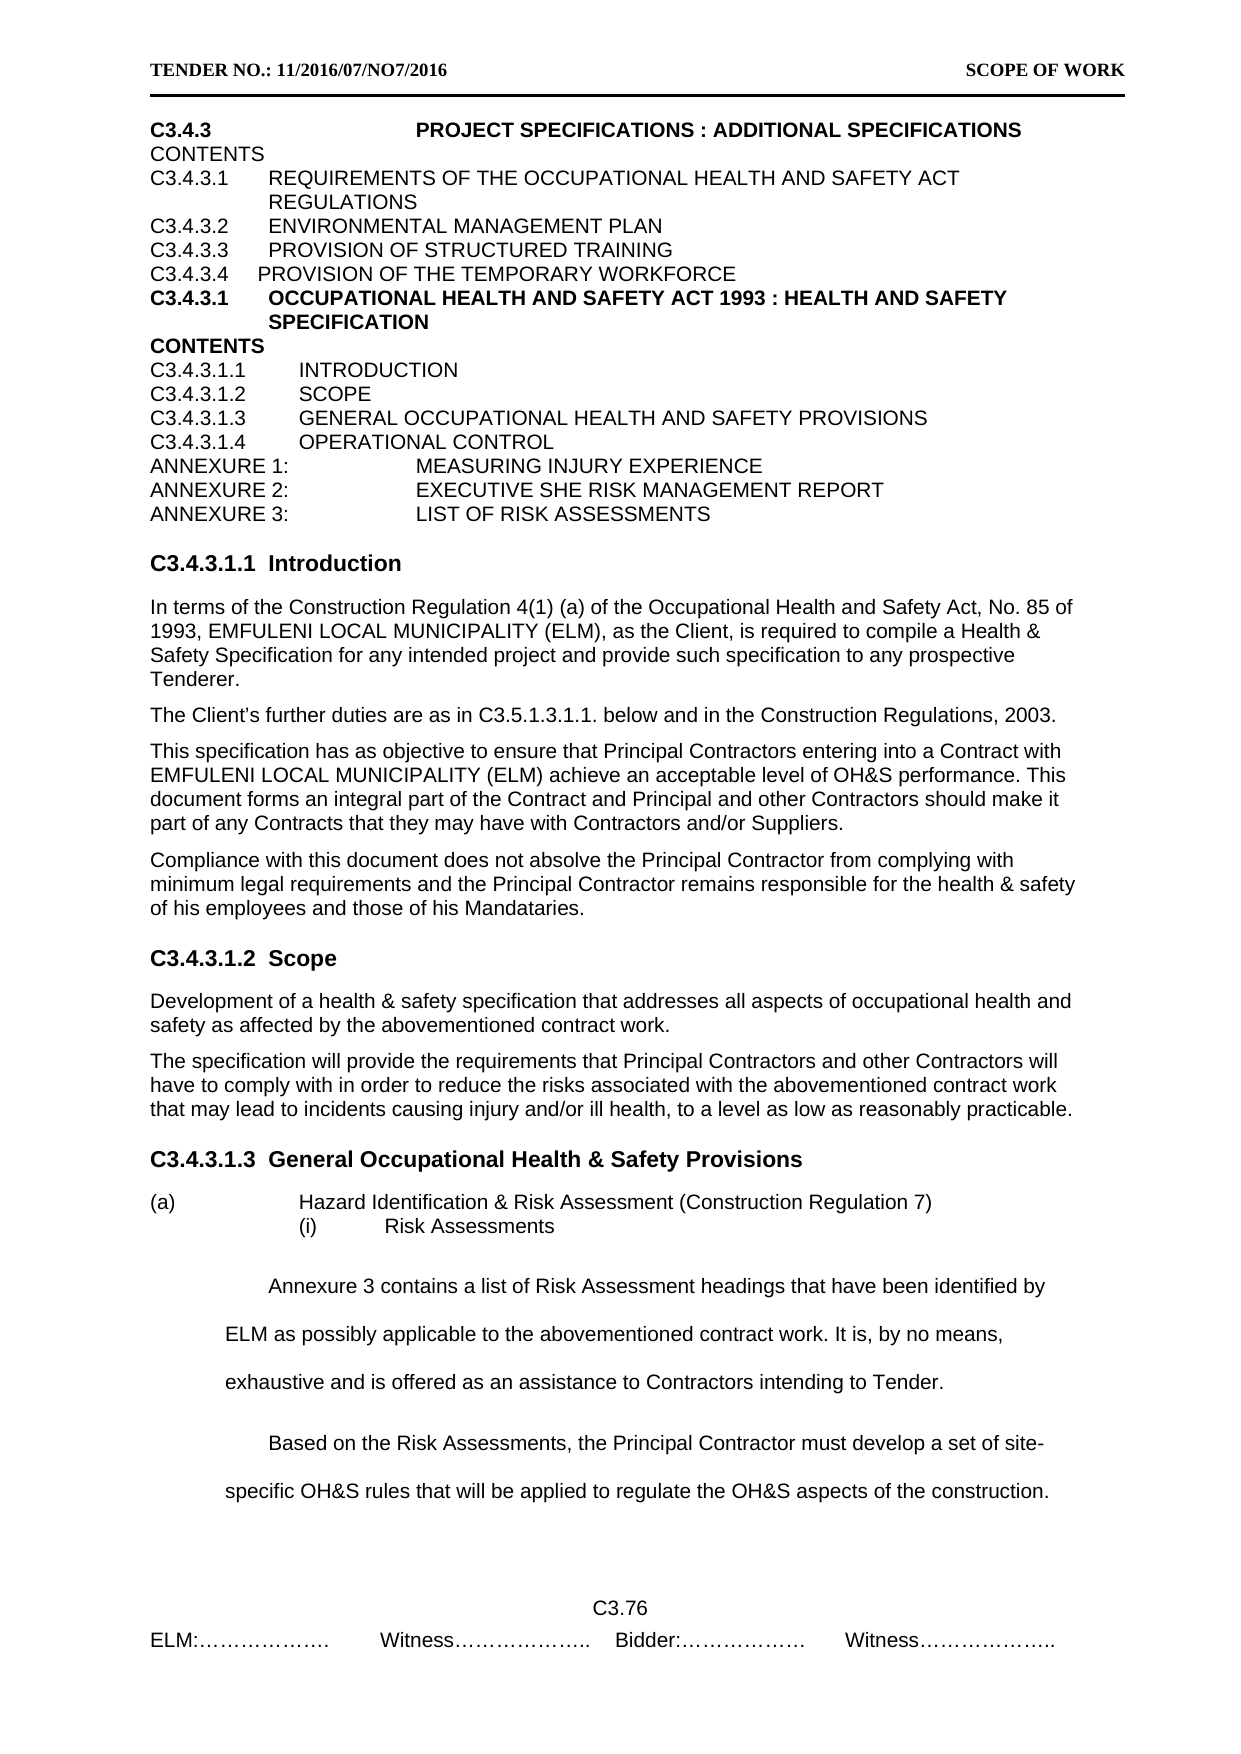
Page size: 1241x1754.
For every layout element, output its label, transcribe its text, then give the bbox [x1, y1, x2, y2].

text The Client’s further duties are as in C3.5.1.3.1.1. below and in the Construction Regulations, 2003. [150, 703, 1090, 727]
text C3.4.3.3 PROVISION OF STRUCTURED TRAINING [150, 238, 1090, 262]
text Annexure 3 contains a list of Risk Assessment headings that have been identified by ELM as possibly applicable to the abovementioned contract work. It is, by no means, exhaustive and is offered as an assistance to Contractors intending to Tender. [225, 1274, 1090, 1394]
text C3.4.3.1.2 SCOPE [150, 382, 1090, 406]
text CONTENTS [150, 334, 1090, 358]
text Based on the Risk Assessments, the Principal Contractor must develop a set of site-specific OH&S rules that will be applied to regulate the OH&S aspects of the construction. [225, 1431, 1090, 1502]
text In terms of the Construction Regulation 4(1) (a) of the Occupational Health and Safety Act, No. 85 of 1993, EMFULENI LOCAL MUNICIPALITY (ELM), as the Client, is required to compile a Health & Safety Specification for any intended project and provide such specification to any prospective Tenderer. [150, 594, 1090, 690]
text C3.4.3.1.3 GENERAL OCCUPATIONAL HEALTH SAFETY PROVISIONS [150, 406, 1090, 429]
text C3.4.3.1 OCCUPATIONAL HEALTH SAFETY ACT 1993 : HEALTH SAFETY SPECIFICATION [150, 286, 1090, 334]
text Development of a health & safety specification that addresses all aspects of occupational health and safety as affected by the abovementioned contract work. [150, 988, 1090, 1036]
list Introduction [150, 550, 1090, 577]
text C3.4.3 PROJECT SPECIFICATIONS : ADDITIONAL SPECIFICATIONS [150, 118, 1090, 142]
list Scope [150, 944, 1090, 971]
text (a) Hazard Identification & Risk Assessment (Construction Regulation 7) [150, 1190, 1090, 1214]
text C3.4.3.1.1 INTRODUCTION [150, 358, 1090, 382]
list General Occupational Health & Safety Provisions [150, 1146, 1090, 1172]
text ANNEXURE 3: LIST OF RISK ASSESSMENTS [150, 501, 1090, 525]
text The specification will provide the requirements that Principal Contractors and other Contractors will have to comply with in order to reduce the risks associated with the abovementioned contract work that may lead to incidents causing injury and/or ill health, to a level as low as reasonably practicable. [150, 1049, 1090, 1121]
text C3.4.3.2 ENVIRONMENTAL MANAGEMENT [150, 214, 1090, 238]
text C3.4.3.1 REQUIREMENTS OF THE OCCUPATIONAL HEALTH SAFETY ACT REGULATIONS [150, 166, 1090, 214]
text ANNEXURE 2: EXECUTIVE SHE RISK MANAGEMENT REPORT [150, 477, 1090, 501]
text (i) Risk Assessments [225, 1214, 1090, 1238]
text Compliance with this document does not absolve the Principal Contractor from complying with minimum legal requirements and the Principal Contractor remains responsible for the health & safety of his employees and those of his Mandataries. [150, 848, 1090, 919]
text CONTENTS [150, 142, 1090, 166]
text C3.4.3.1.4 OPERATIONAL CONTROL [150, 429, 1090, 453]
text ANNEXURE 1: MEASURING INJURY EXPERIENCE [150, 453, 1090, 477]
text This specification has as objective to ensure that Principal Contractors entering into a Contract with EMFULENI LOCAL MUNICIPALITY (ELM) achieve an acceptable level of OH&S performance. This document forms an integral part of the Contract and Principal and other Contractors should make it part of any Contracts that they may have with Contractors and/or Suppliers. [150, 739, 1090, 835]
text C3.4.3.4 PROVISION OF THE TEMPORARY WORKFORCE [150, 262, 1090, 286]
